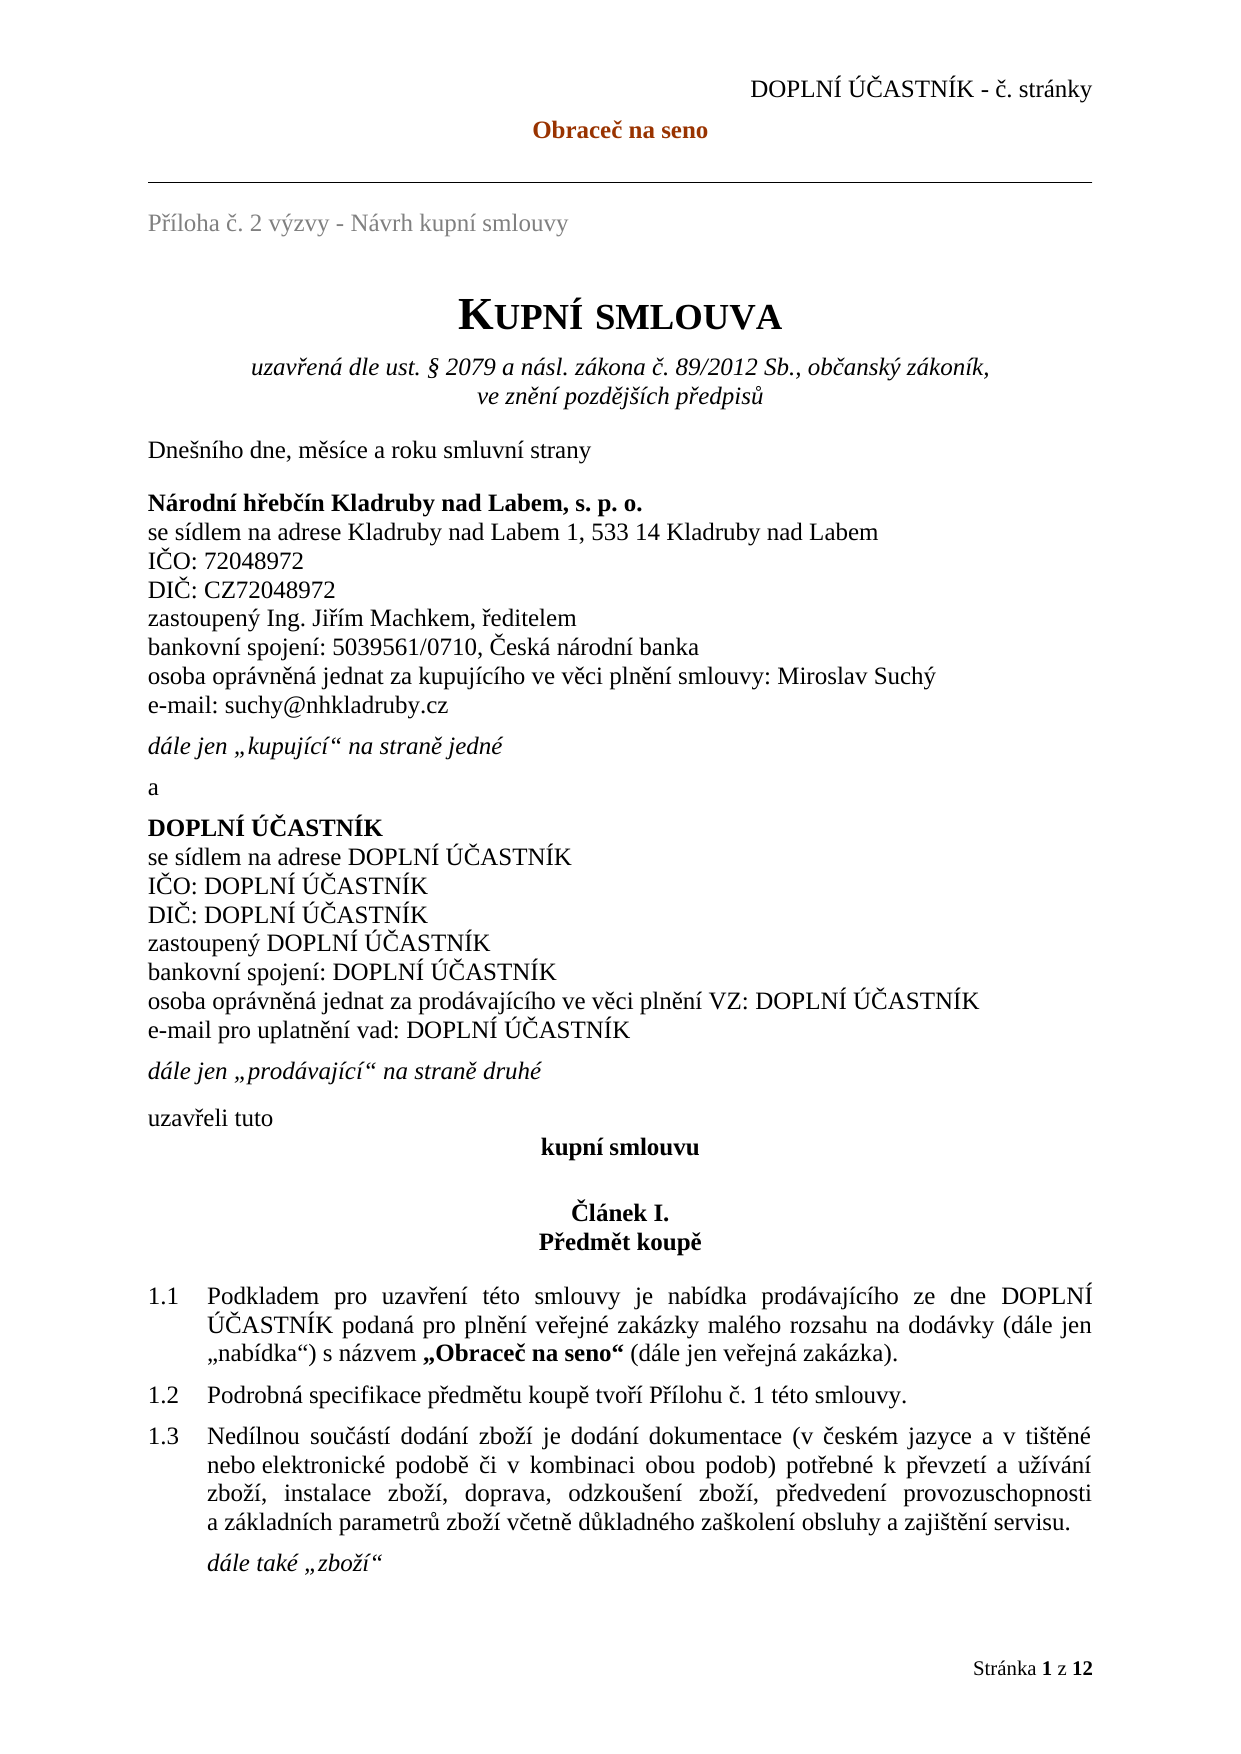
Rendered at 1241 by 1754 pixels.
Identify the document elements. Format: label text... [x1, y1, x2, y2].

text bankovní spojení: 5039561/0710, Česká národní banka [148, 632, 1092, 661]
text IČO: 72048972 [148, 546, 1092, 575]
text ve znění pozdějších předpisů [148, 381, 1092, 410]
text uzavřená dle ust. § 2079 a násl. zákona č. 89/2012 Sb., občanský zákoník, [148, 352, 1092, 381]
text dále jen „prodávající“ na straně druhé [148, 1056, 1092, 1085]
list Podkladem pro uzavření této smlouvy je nabídka prodávajícího ze dne DOPLNÍ ÚČASTNÍK podaná pro plnění veřejné zakázky malého rozsahu na dodávky (dále jen „nabídka“) s názvem „Obraceč na seno“ (dále jen veřejná zakázka). [148, 1281, 1092, 1367]
text kupní smlouvu [148, 1132, 1092, 1161]
text Národní hřebčín Kladruby nad Labem, s. p. o. [148, 488, 1092, 517]
text zastoupený DOPLNÍ ÚČASTNÍK [148, 928, 1092, 957]
list dále také „zboží“ [207, 1548, 1092, 1577]
text se sídlem na adrese Kladruby nad Labem 1, 533 14 Kladruby nad Labem [148, 517, 1092, 546]
text IČO: DOPLNÍ ÚČASTNÍK [148, 871, 1092, 900]
text e-mail pro uplatnění vad: DOPLNÍ ÚČASTNÍK [148, 1015, 1092, 1043]
text Článek I. Předmět koupě [148, 1198, 1092, 1256]
text se sídlem na adrese DOPLNÍ ÚČASTNÍK [148, 842, 1092, 871]
text DOPLNÍ ÚČASTNÍK [148, 813, 1092, 842]
text osoba oprávněná jednat za prodávajícího ve věci plnění VZ: DOPLNÍ ÚČASTNÍK [148, 986, 1092, 1015]
text e-mail: suchy@nhkladruby.cz [148, 690, 1092, 718]
text osoba oprávněná jednat za kupujícího ve věci plnění smlouvy: Miroslav Suchý [148, 661, 1092, 690]
text Dnešního dne, měsíce a roku smluvní strany [148, 435, 1092, 463]
list Nedílnou součástí dodání zboží je dodání dokumentace (v českém jazyce a v tištěné nebo elektronické podobě či v kombinaci obou podob) potřebné k převzetí a užívání zboží, instalace zboží, doprava, odzkoušení zboží, předvedení provozuschopnosti a základních parametrů zboží včetně důkladného zaškolení obsluhy a zajištění servisu. [148, 1421, 1092, 1536]
list Podrobná specifikace předmětu koupě tvoří Přílohu č. 1 této smlouvy. [148, 1380, 1092, 1408]
text uzavřeli tuto [148, 1103, 1092, 1132]
text zastoupený Ing. Jiřím Machkem, ředitelem [148, 603, 1092, 632]
text DIČ: CZ72048972 [148, 575, 1092, 603]
text a [148, 772, 1092, 801]
text Kupní smlouva [148, 287, 1092, 340]
text dále jen „kupující“ na straně jedné [148, 731, 1092, 760]
text DIČ: DOPLNÍ ÚČASTNÍK [148, 900, 1092, 928]
text bankovní spojení: DOPLNÍ ÚČASTNÍK [148, 957, 1092, 986]
